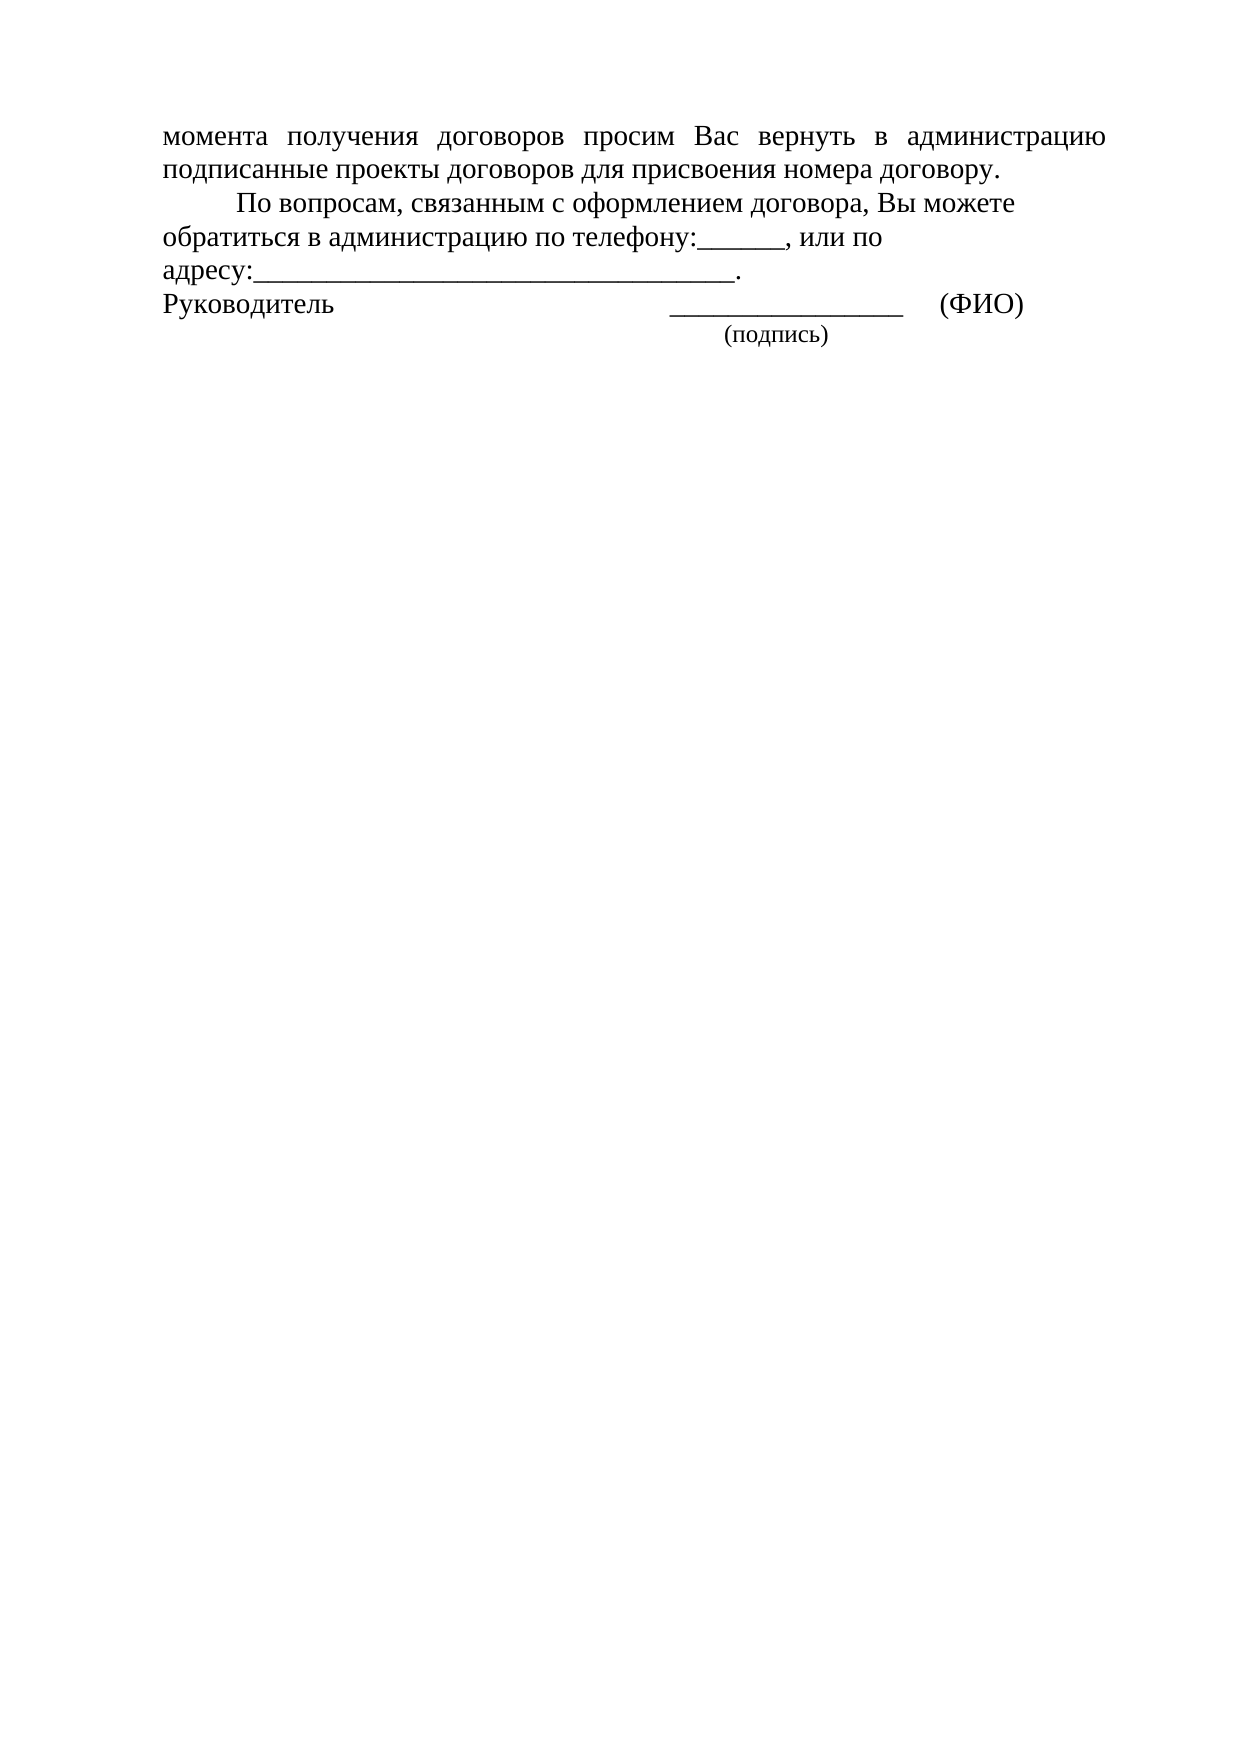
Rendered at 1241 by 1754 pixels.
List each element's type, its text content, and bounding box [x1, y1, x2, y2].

text (подпись) [162, 319, 1107, 348]
text Руководитель ________________ (ФИО) [162, 286, 1107, 319]
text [162, 118, 1107, 185]
text По вопросам, связанным с оформлением договора, Вы можете обратиться в администрацию по телефону:______, или по адресу:_________________________________. [162, 185, 1107, 286]
